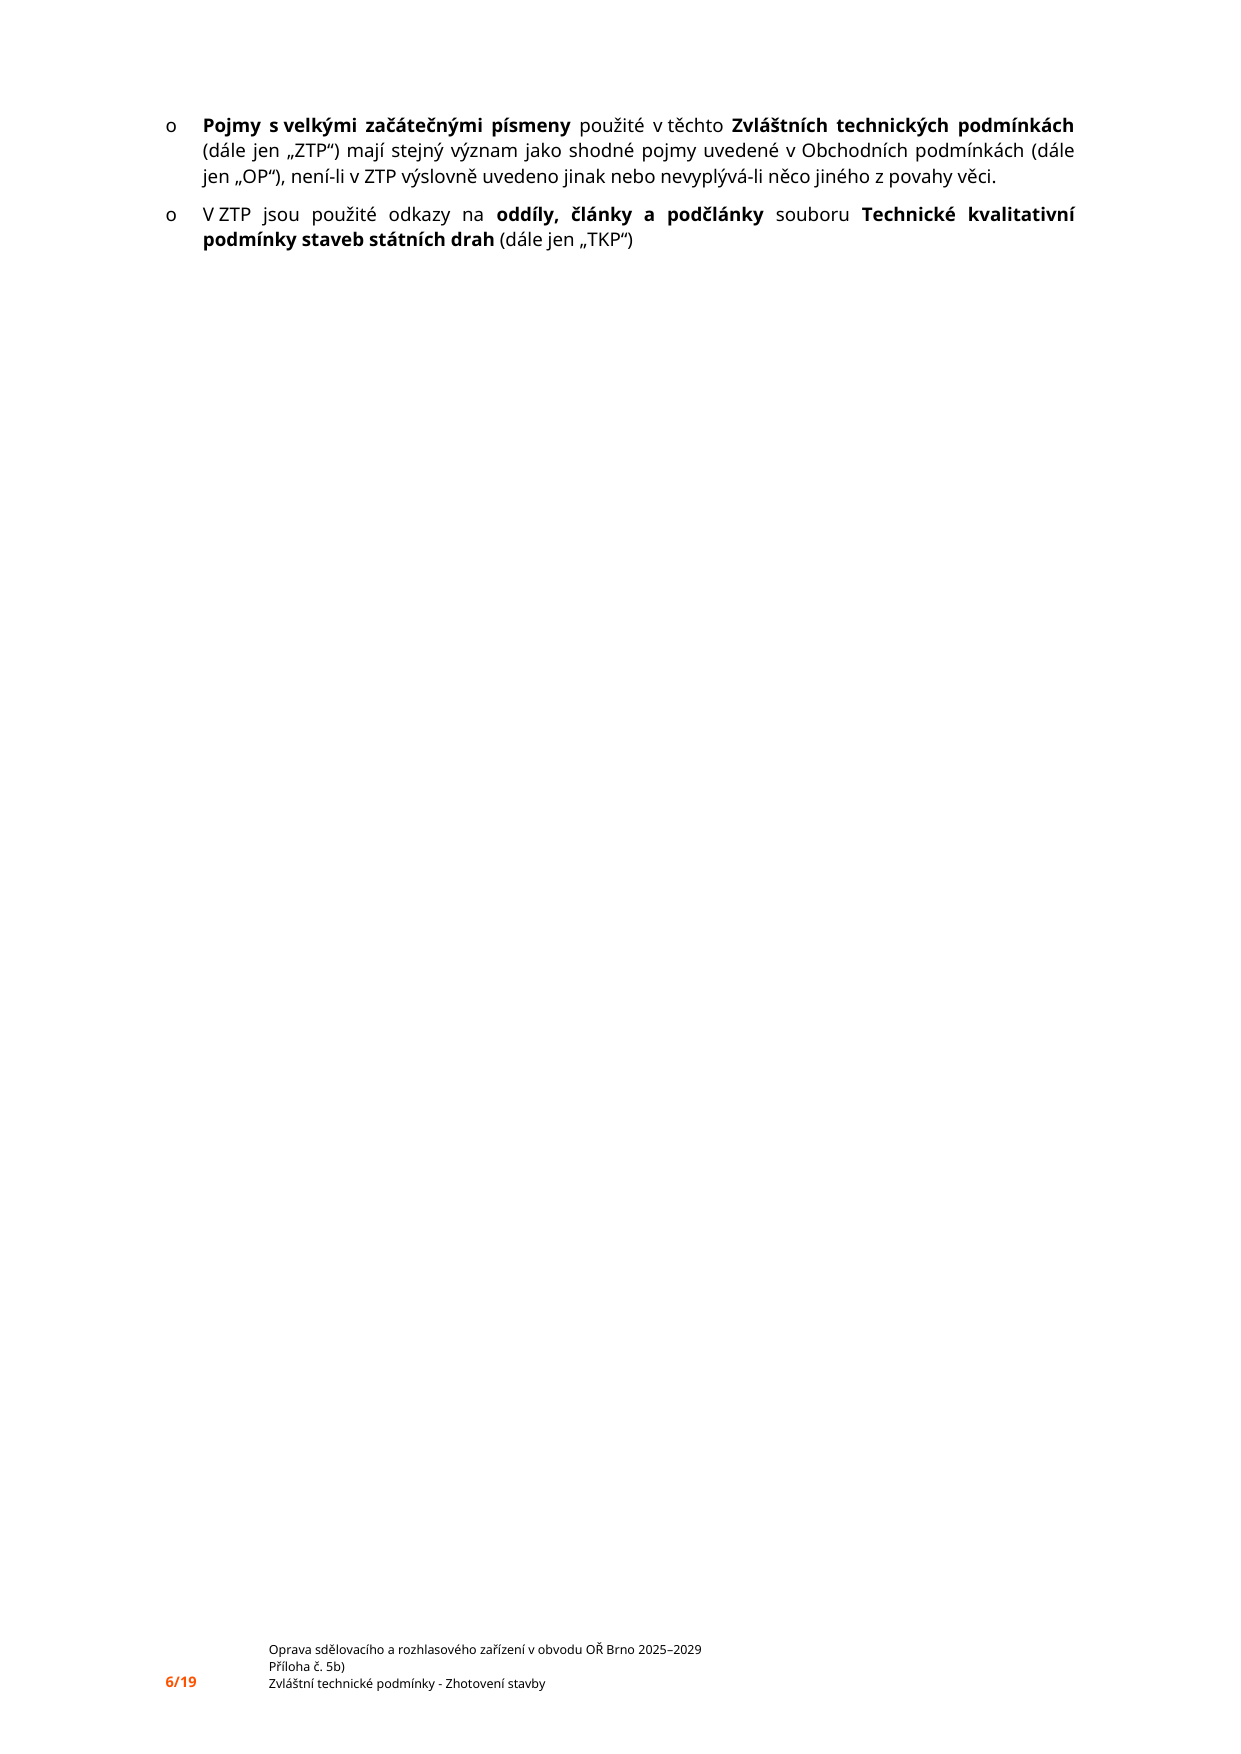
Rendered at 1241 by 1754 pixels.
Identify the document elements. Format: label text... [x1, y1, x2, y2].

list Pojmy s velkými začátečnými písmeny použité v těchto Zvláštních technických podmínkách (dále jen „ZTP“) mají stejný význam jako shodné pojmy uvedené v Obchodních podmínkách (dále jen „OP“), není-li v ZTP výslovně uvedeno jinak nebo nevyplývá-li něco jiného z povahy věci. [165, 112, 1075, 189]
list V ZTP jsou použité odkazy na oddíly, články a podčlánky souboru Technické kvalitativní podmínky staveb státních drah (dále jen „TKP“) [165, 201, 1075, 252]
